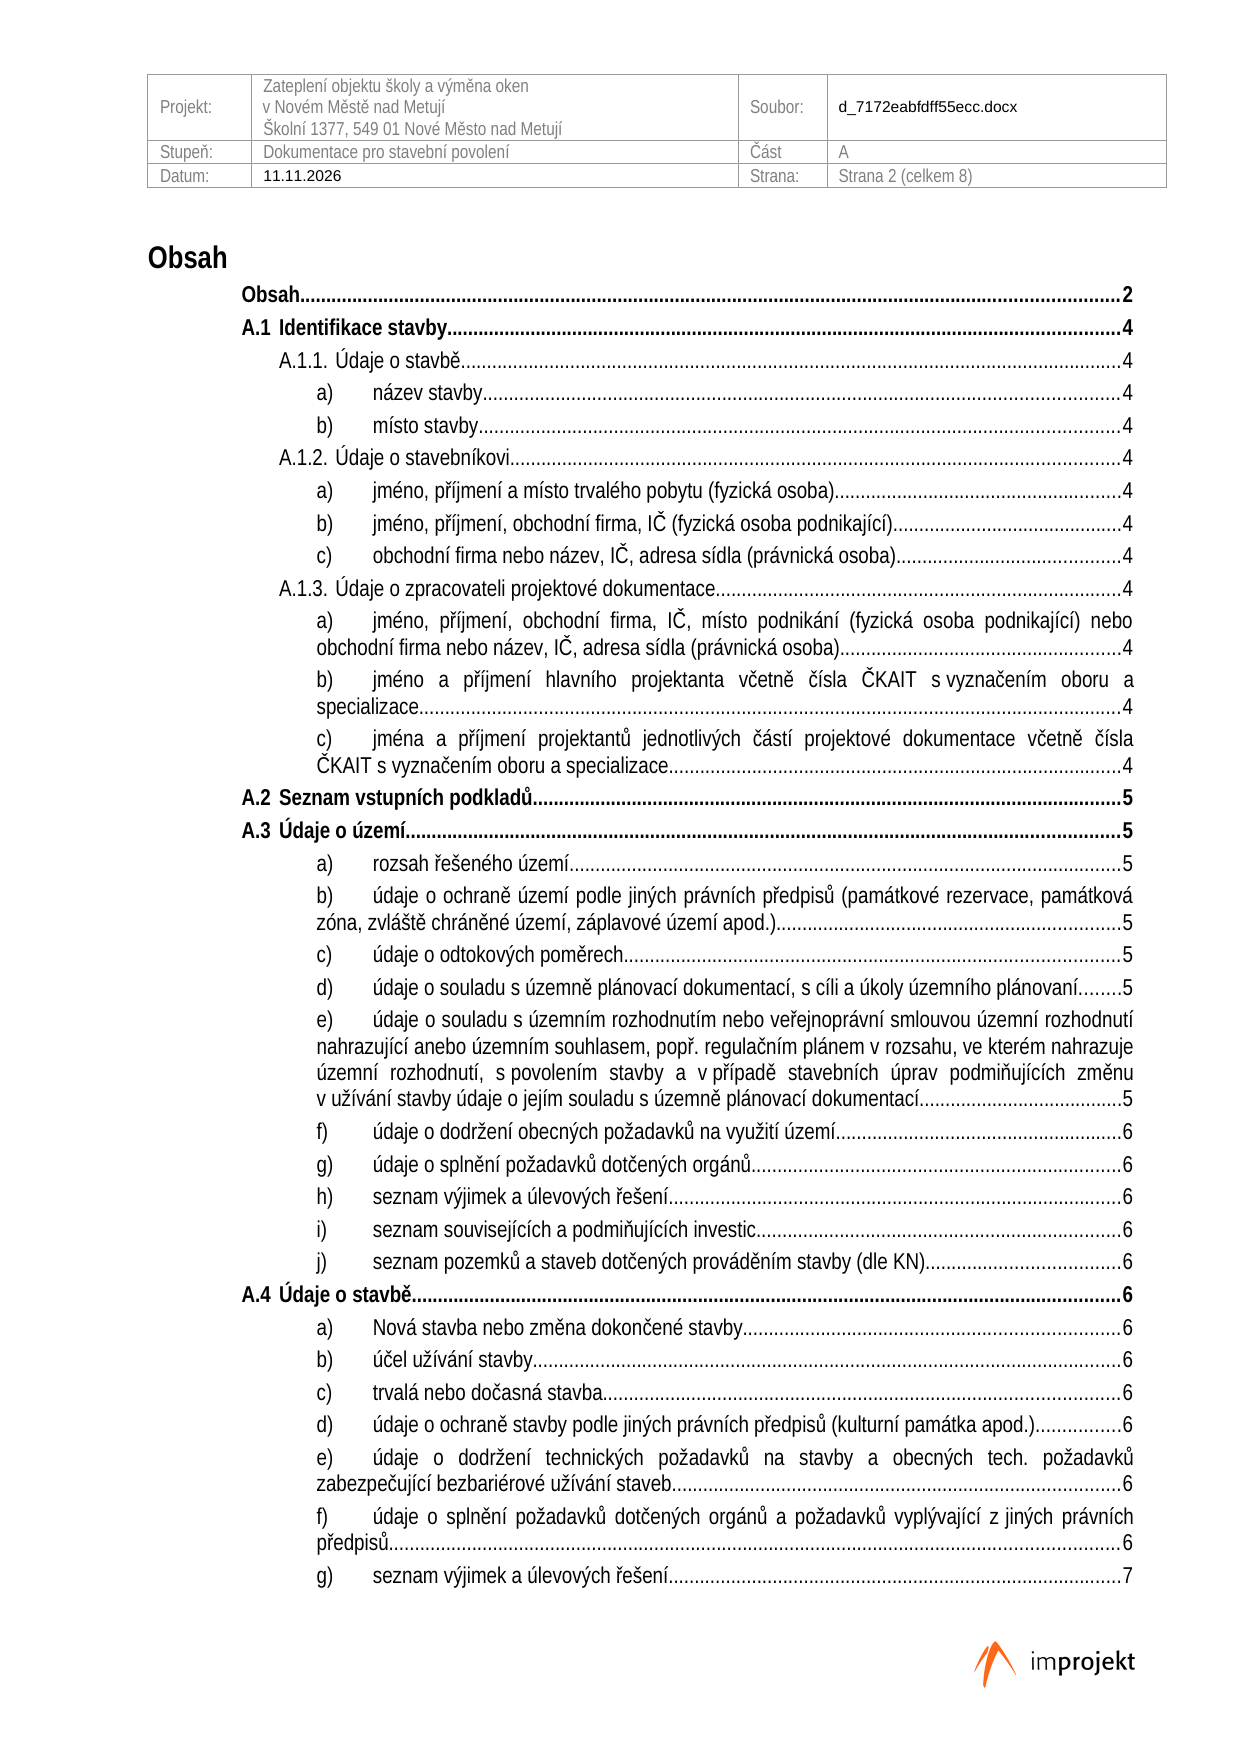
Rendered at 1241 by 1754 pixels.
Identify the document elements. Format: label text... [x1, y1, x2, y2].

text A.3 Údaje o území 5 [241, 817, 1134, 843]
text j) seznam pozemků a staveb dotčených prováděním stavby (dle KN) 6 [316, 1248, 1134, 1275]
text c) trvalá nebo dočasná stavba 6 [316, 1379, 1134, 1405]
text c) obchodní firma nebo název, IČ, adresa sídla (právnická osoba) 4 [316, 542, 1134, 568]
text f) údaje o dodržení obecných požadavků na využití území 6 [316, 1118, 1134, 1144]
text a) název stavby 4 [316, 379, 1134, 406]
text d) údaje o ochraně stavby podle jiných právních předpisů (kulturní památka apod.) 6 [316, 1411, 1134, 1438]
text h) seznam výjimek a úlevových řešení 6 [316, 1183, 1134, 1209]
text d) údaje o souladu s územně plánovací dokumentací, s cíli a úkoly územního plánovaní 5 [316, 974, 1134, 1000]
text i) seznam souvisejících a podmiňujících investic 6 [316, 1216, 1134, 1242]
text g) údaje o splnění požadavků dotčených orgánů 6 [316, 1151, 1134, 1177]
text a) rozsah řešeného území 5 [316, 849, 1134, 876]
text b) jméno a příjmení hlavního projektanta včetně čísla ČKAIT s vyznačením oboru a specializace 4 [316, 666, 1134, 719]
text A.2 Seznam vstupních podkladů 5 [241, 784, 1134, 811]
text b) účel užívání stavby 6 [316, 1346, 1134, 1372]
text Obsah 2 [241, 281, 1134, 308]
text A.1.3. Údaje o zpracovateli projektové dokumentace 4 [279, 575, 1134, 601]
text b) místo stavby 4 [316, 412, 1134, 438]
text f) údaje o splnění požadavků dotčených orgánů a požadavků vyplývající z jiných právních předpisů 6 [316, 1503, 1134, 1556]
text A.1.1. Údaje o stavbě 4 [279, 347, 1134, 373]
text c) údaje o odtokových poměrech 5 [316, 941, 1134, 967]
subtitle Obsah [148, 239, 1134, 275]
picture [972, 1639, 1137, 1689]
text e) údaje o souladu s územním rozhodnutím nebo veřejnoprávní smlouvou územní rozhodnutí nahrazující anebo územním souhlasem, popř. regulačním plánem v rozsahu, ve kterém nahrazuje územní rozhodnutí, s povolením stavby a v případě stavebních úprav podmiňujících změnu v užívání stavby údaje o jejím souladu s územně plánovací dokumentací 5 [316, 1006, 1134, 1112]
text a) Nová stavba nebo změna dokončené stavby 6 [316, 1313, 1134, 1340]
text g) seznam výjimek a úlevových řešení 7 [316, 1562, 1134, 1588]
text a) jméno, příjmení, obchodní firma, IČ, místo podnikání (fyzická osoba podnikající) nebo obchodní firma nebo název, IČ, adresa sídla (právnická osoba) 4 [316, 607, 1134, 660]
text A.1.2. Údaje o stavebníkovi 4 [279, 444, 1134, 471]
text a) jméno, příjmení a místo trvalého pobytu (fyzická osoba) 4 [316, 477, 1134, 503]
text b) údaje o ochraně území podle jiných právních předpisů (památkové rezervace, památková zóna, zvláště chráněné území, záplavové území apod.) 5 [316, 882, 1134, 935]
text c) jména a příjmení projektantů jednotlivých částí projektové dokumentace včetně čísla ČKAIT s vyznačením oboru a specializace 4 [316, 725, 1134, 778]
text e) údaje o dodržení technických požadavků na stavby a obecných tech. požadavků zabezpečující bezbariérové užívání staveb 6 [316, 1444, 1134, 1497]
text b) jméno, příjmení, obchodní firma, IČ (fyzická osoba podnikající) 4 [316, 509, 1134, 536]
text A.4 Údaje o stavbě 6 [241, 1281, 1134, 1307]
text A.1 Identifikace stavby 4 [241, 314, 1134, 340]
